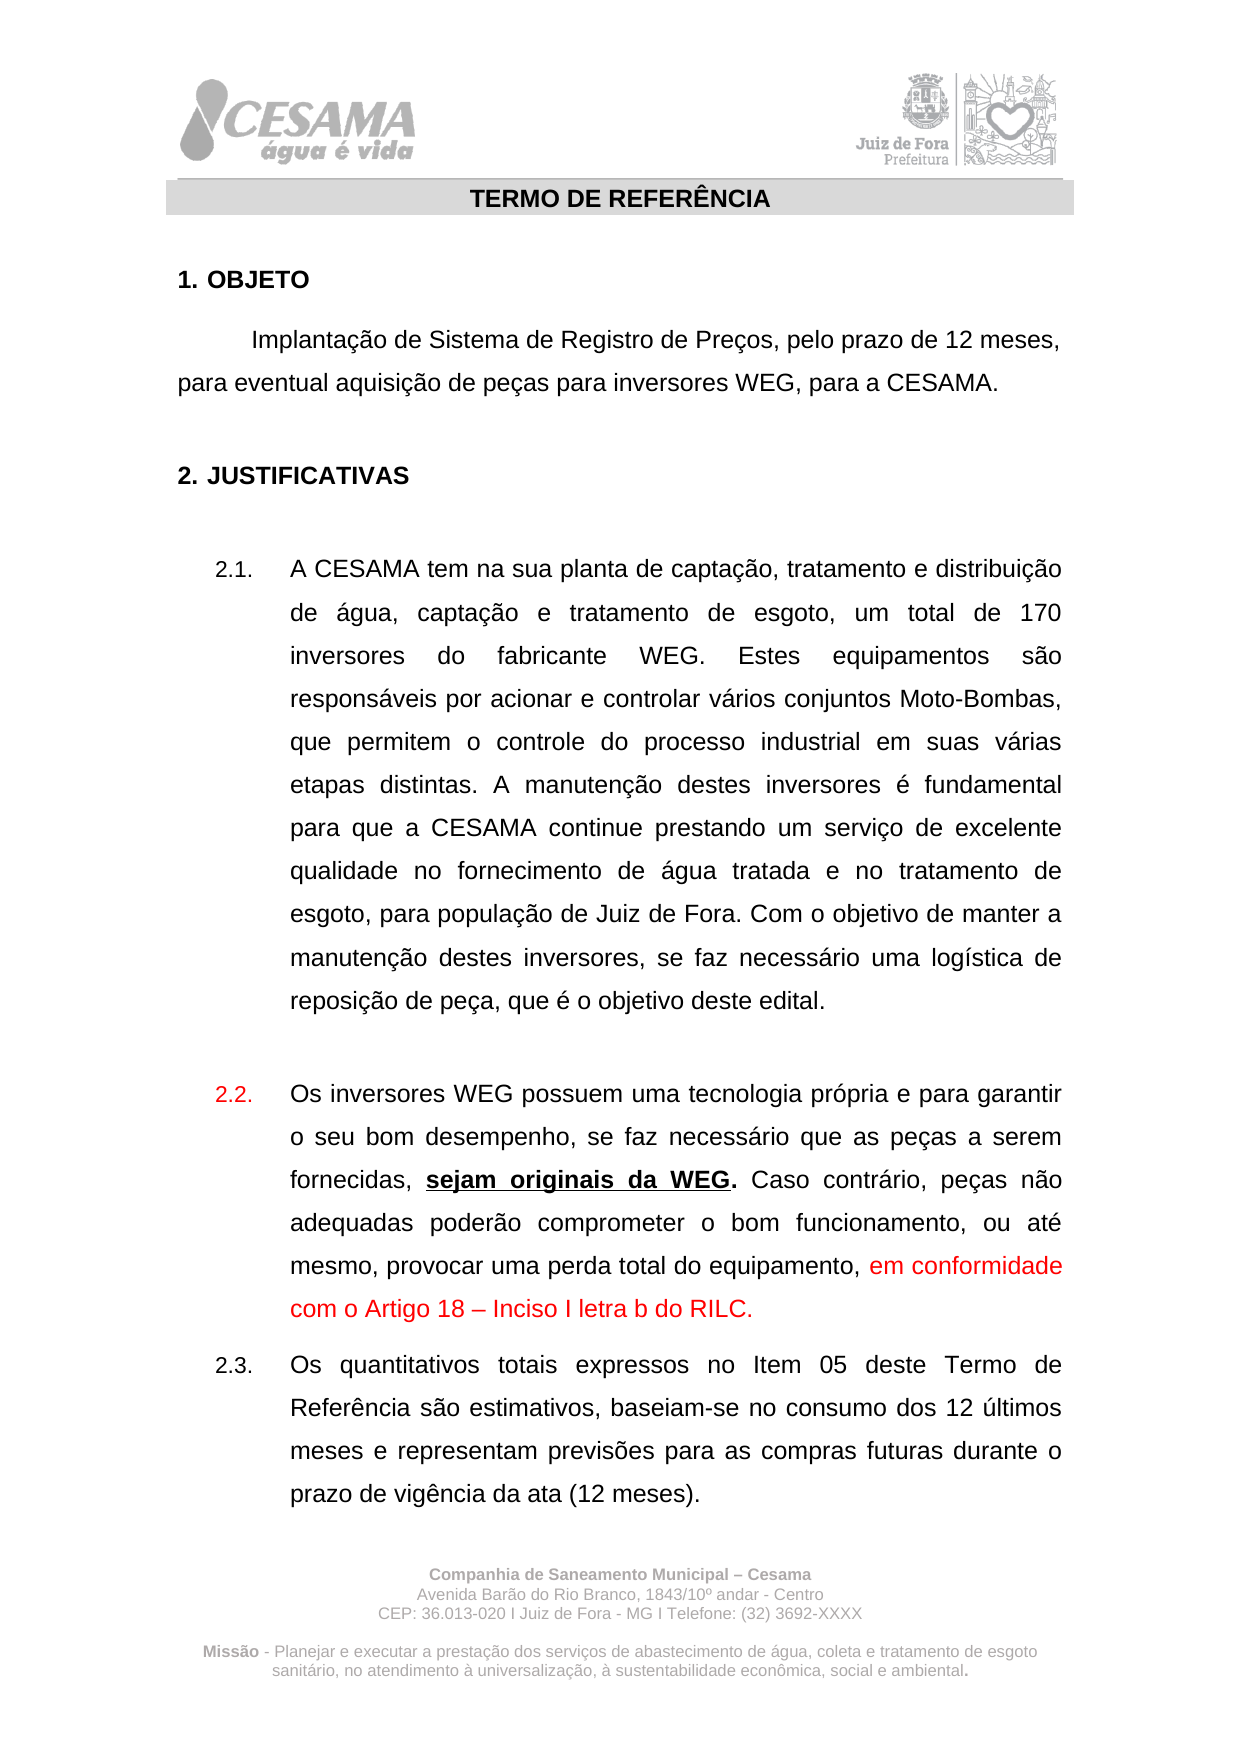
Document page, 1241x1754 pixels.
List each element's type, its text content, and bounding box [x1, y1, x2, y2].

list Implantação de Sistema de Registro de Preços, pelo prazo de 12 meses, para eventual aquisição de peças para inversores WEG, para a CESAMA. [177, 325, 1063, 397]
list A CESAMA tem na sua planta de captação, tratamento e distribuição de água, captação e tratamento de esgoto, um total de 170 inversores do fabricante WEG. Estes equipamentos são responsáveis por acionar e controlar vários conjuntos Moto-Bombas, que permitem o controle do processo industrial em suas várias etapas distintas. A manutenção destes inversores é fundamental para que a CESAMA continue prestando um serviço de excelente qualidade no fornecimento de água tratada e no tratamento de esgoto, para população de Juiz de Fora. Com o objetivo de manter a manutenção destes inversores, se faz necessário uma logística de reposição de peça, que é o objetivo deste edital. [215, 554, 1063, 1014]
list Os inversores WEG possuem uma tecnologia própria e para garantir o seu bom desempenho, se faz necessário que as peças a serem fornecidas, sejam originais da WEG. Caso contrário, peças não adequadas poderão comprometer o bom funcionamento, ou até mesmo, provocar uma perda total do equipamento, em conformidade com o Artigo 18 – Inciso I letra b do RILC. [215, 1079, 1063, 1323]
list OBJETO [177, 265, 1063, 294]
list Os quantitativos totais expressos no Item 05 deste Termo de Referência são estimativos, baseiam-se no consumo dos 12 últimos meses e representam previsões para as compras futuras durante o prazo de vigência da ata (12 meses). [215, 1350, 1063, 1508]
table_header TERMO DE REFERÊNCIA [166, 180, 1074, 215]
list JUSTIFICATIVAS [177, 461, 1063, 490]
picture [177, 73, 1064, 180]
